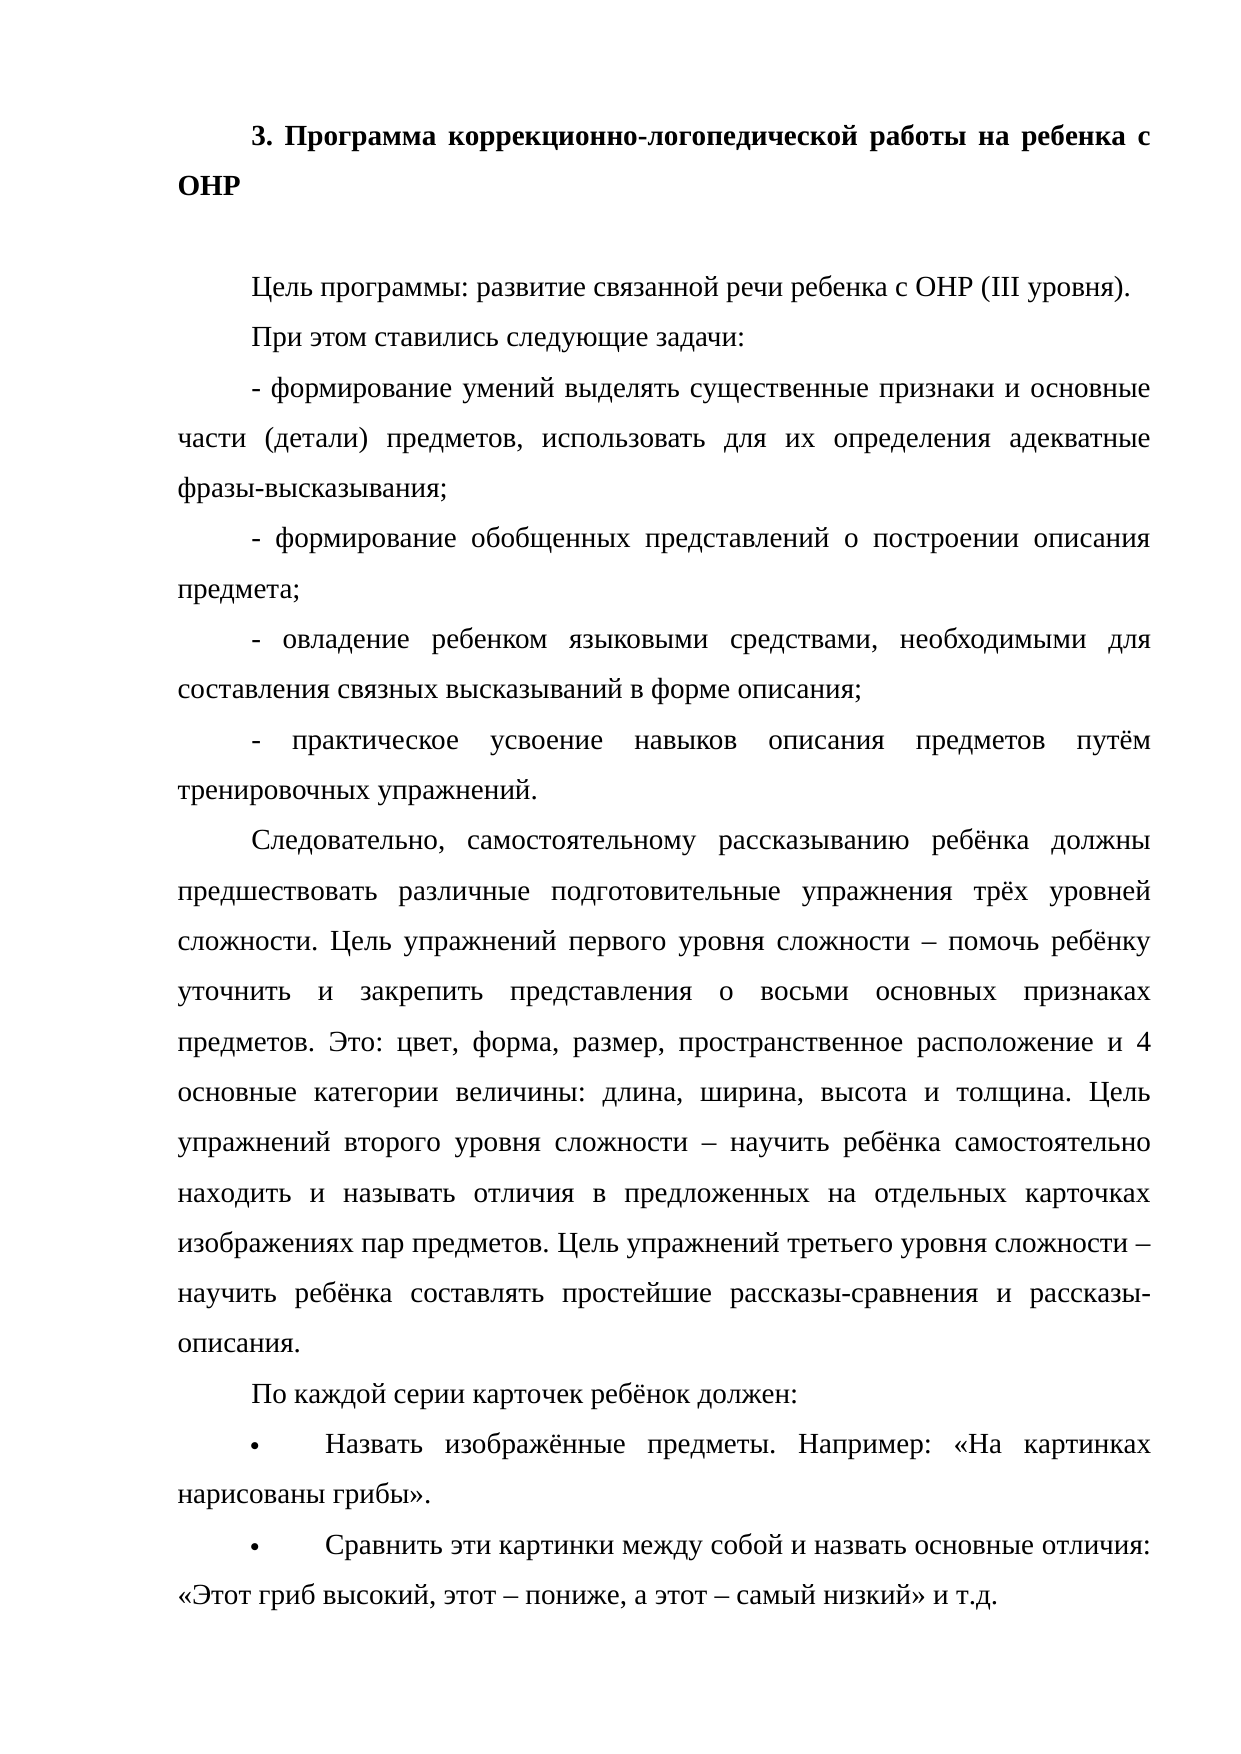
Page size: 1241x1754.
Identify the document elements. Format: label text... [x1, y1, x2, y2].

subtitle Цель программы: развитие связанной речи ребенка с ОНР (III уровня). [177, 269, 1152, 303]
text Следовательно, самостоятельному рассказыванию ребёнка должны предшествовать различные подготовительные упражнения трёх уровней сложности. Цель упражнений первого уровня сложности – помочь ребёнку уточнить и закрепить представления о восьми основных признаках предметов. Это: цвет, форма, размер, пространственное расположение и 4 основные категории величины: длина, ширина, высота и толщина. Цель упражнений второго уровня сложности – научить ребёнка самостоятельно находить и называть отличия в предложенных на отдельных карточках изображениях пар предметов. Цель упражнений третьего уровня сложности – научить ребёнка составлять простейшие рассказы-сравнения и рассказы-описания. [177, 822, 1152, 1359]
subtitle При этом ставились следующие задачи: [177, 319, 1152, 353]
text По каждой серии карточек ребёнок должен: [177, 1376, 1152, 1409]
list Назвать изображённые предметы. Например: «На картинках нарисованы грибы». [177, 1426, 1152, 1510]
subtitle - формирование обобщенных представлений о построении описания предмета; [177, 521, 1152, 604]
subtitle 3. Программа коррекционно-логопедической работы на ребенка с ОНР [177, 118, 1152, 202]
subtitle - овладение ребенком языковыми средствами, необходимыми для составления связных высказываний в форме описания; [177, 621, 1152, 705]
list Сравнить эти картинки между собой и назвать основные отличия: «Этот гриб высокий, этот – пониже, а этот – самый низкий» и т.д. [177, 1527, 1152, 1611]
subtitle - формирование умений выделять существенные признаки и основные части (детали) предметов, использовать для их определения адекватные фразы-высказывания; [177, 370, 1152, 504]
subtitle - практическое усвоение навыков описания предметов путём тренировочных упражнений. [177, 722, 1152, 806]
